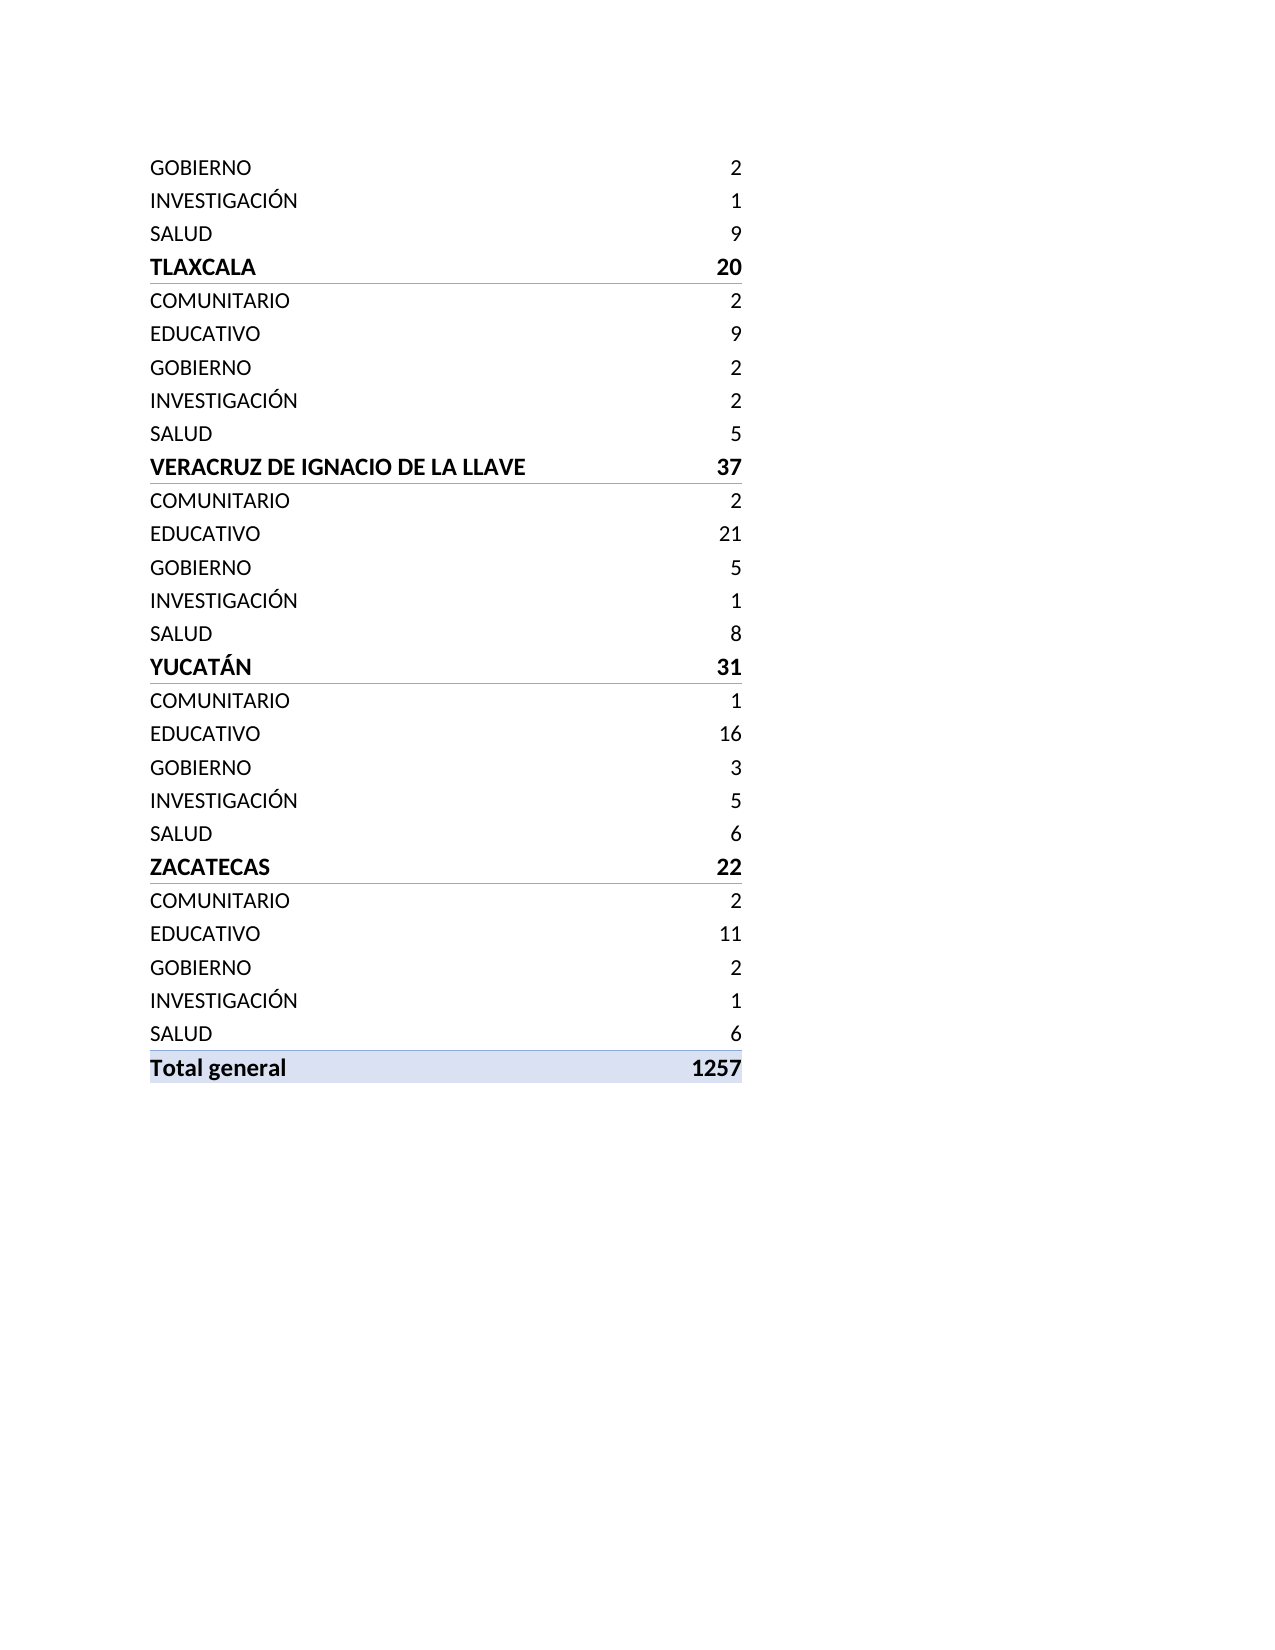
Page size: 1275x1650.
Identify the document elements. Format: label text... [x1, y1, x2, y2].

table_cell YUCATÁN [150, 650, 579, 683]
table_cell 21 [579, 517, 742, 550]
table_cell 9 [579, 317, 742, 350]
table_cell 5 [579, 417, 742, 450]
table_cell GOBIERNO [150, 350, 579, 383]
table_cell COMUNITARIO [150, 284, 579, 317]
table_cell COMUNITARIO [150, 884, 579, 917]
table_cell INVESTIGACIÓN [150, 183, 579, 217]
table_cell EDUCATIVO [150, 317, 579, 350]
table_cell 2 [579, 950, 742, 983]
table_cell 6 [579, 817, 742, 850]
table_cell SALUD [150, 1017, 579, 1050]
table_cell GOBIERNO [150, 750, 579, 783]
table_cell 2 [579, 884, 742, 917]
table_cell 20 [579, 250, 742, 283]
table_cell GOBIERNO [150, 150, 579, 183]
table_cell 1 [579, 684, 742, 717]
table_cell 5 [579, 550, 742, 583]
table_cell INVESTIGACIÓN [150, 583, 579, 617]
table_cell VERACRUZ DE IGNACIO DE LA LLAVE [150, 450, 579, 483]
table_cell COMUNITARIO [150, 684, 579, 717]
table_cell SALUD [150, 817, 579, 850]
table_cell EDUCATIVO [150, 517, 579, 550]
table_cell 16 [579, 717, 742, 750]
table_cell 2 [579, 284, 742, 317]
table_cell INVESTIGACIÓN [150, 783, 579, 817]
table_cell INVESTIGACIÓN [150, 383, 579, 417]
table_cell 9 [579, 217, 742, 250]
table_cell 37 [579, 450, 742, 483]
table_cell 22 [579, 850, 742, 883]
table_cell 1 [579, 183, 742, 217]
table_cell SALUD [150, 417, 579, 450]
table_cell 11 [579, 917, 742, 950]
table_cell 2 [579, 150, 742, 183]
table_cell GOBIERNO [150, 950, 579, 983]
table_cell 2 [579, 350, 742, 383]
table_cell 2 [579, 383, 742, 417]
table_cell 31 [579, 650, 742, 683]
table_cell 6 [579, 1017, 742, 1050]
table_cell SALUD [150, 617, 579, 650]
table_cell Total general [150, 1051, 579, 1083]
table_cell EDUCATIVO [150, 917, 579, 950]
table_cell 1 [579, 583, 742, 617]
table_cell 5 [579, 783, 742, 817]
table_cell GOBIERNO [150, 550, 579, 583]
table_cell EDUCATIVO [150, 717, 579, 750]
table_cell 3 [579, 750, 742, 783]
table_cell 8 [579, 617, 742, 650]
table_cell INVESTIGACIÓN [150, 983, 579, 1017]
table_cell 1 [579, 983, 742, 1017]
table_cell 1257 [579, 1051, 742, 1083]
table_cell SALUD [150, 217, 579, 250]
table_cell TLAXCALA [150, 250, 579, 283]
table_cell 2 [579, 484, 742, 517]
table_cell COMUNITARIO [150, 484, 579, 517]
table_cell ZACATECAS [150, 850, 579, 883]
